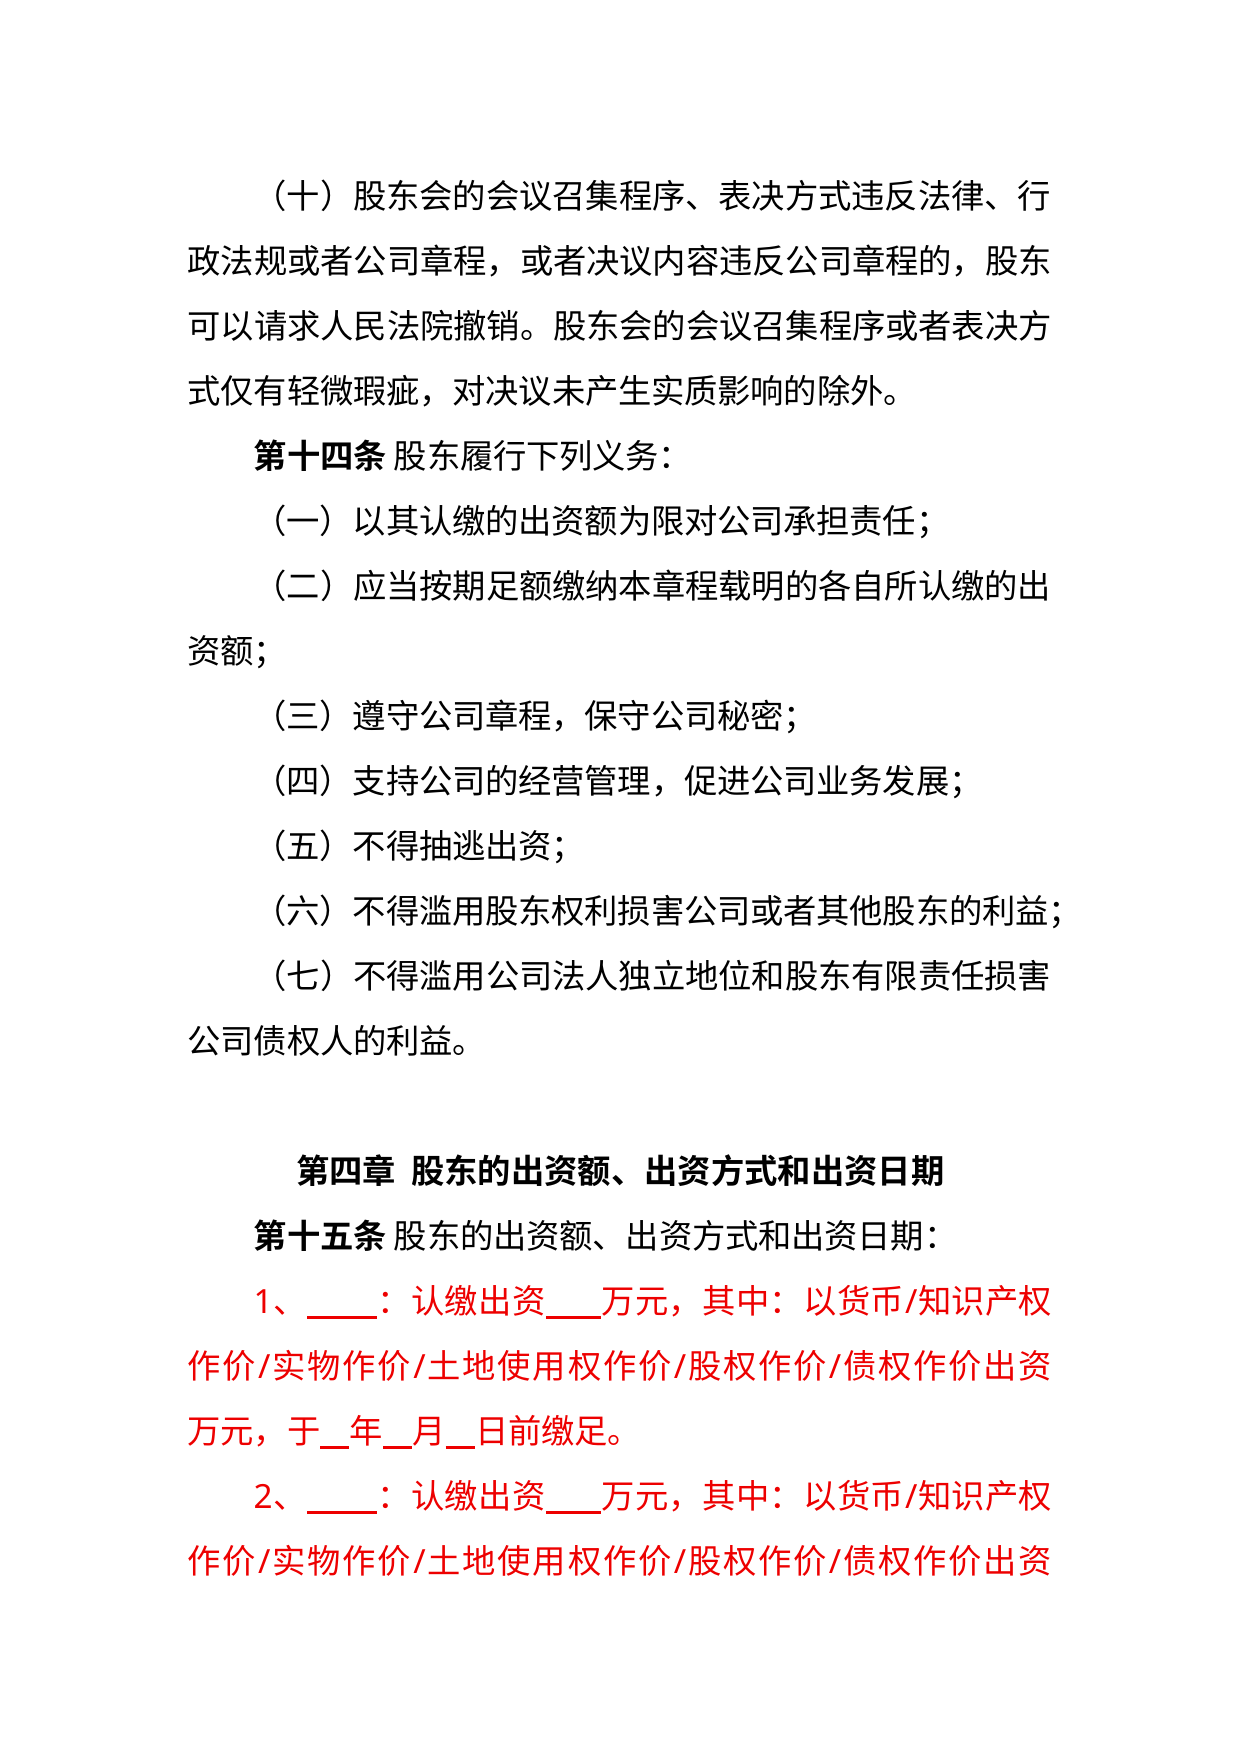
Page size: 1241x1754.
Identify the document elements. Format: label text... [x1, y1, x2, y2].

text 第十五条 股东的出资额、出资方式和出资日期： [187, 1202, 1053, 1267]
text （十）股东会的会议召集程序、表决方式违反法律、行政法规或者公司章程，或者决议内容违反公司章程的，股东可以请求人民法院撤销。股东会的会议召集程序或者表决方式仅有轻微瑕疵，对决议未产生实质影响的除外。 [187, 162, 1053, 422]
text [187, 1462, 1053, 1592]
text （二）应当按期足额缴纳本章程载明的各自所认缴的出资额； [187, 552, 1053, 682]
text （一）以其认缴的出资额为限对公司承担责任； [187, 487, 1053, 552]
text 第十四条 股东履行下列义务： [187, 422, 1053, 487]
text 第四章 股东的出资额、出资方式和出资日期 [187, 1137, 1053, 1202]
text （五）不得抽逃出资； [187, 812, 1053, 877]
text 1、 ：认缴出资 万元，其中：以货币/知识产权作价/实物作价/土地使用权作价/股权作价/债权作价出资 万元，于 年 月 日前缴足。 [187, 1267, 1053, 1462]
text （七）不得滥用公司法人独立地位和股东有限责任损害公司债权人的利益。 [187, 942, 1053, 1072]
text （六）不得滥用股东权利损害公司或者其他股东的利益； [187, 877, 1053, 942]
text （四）支持公司的经营管理，促进公司业务发展； [187, 747, 1053, 812]
text （三）遵守公司章程，保守公司秘密； [187, 682, 1053, 747]
